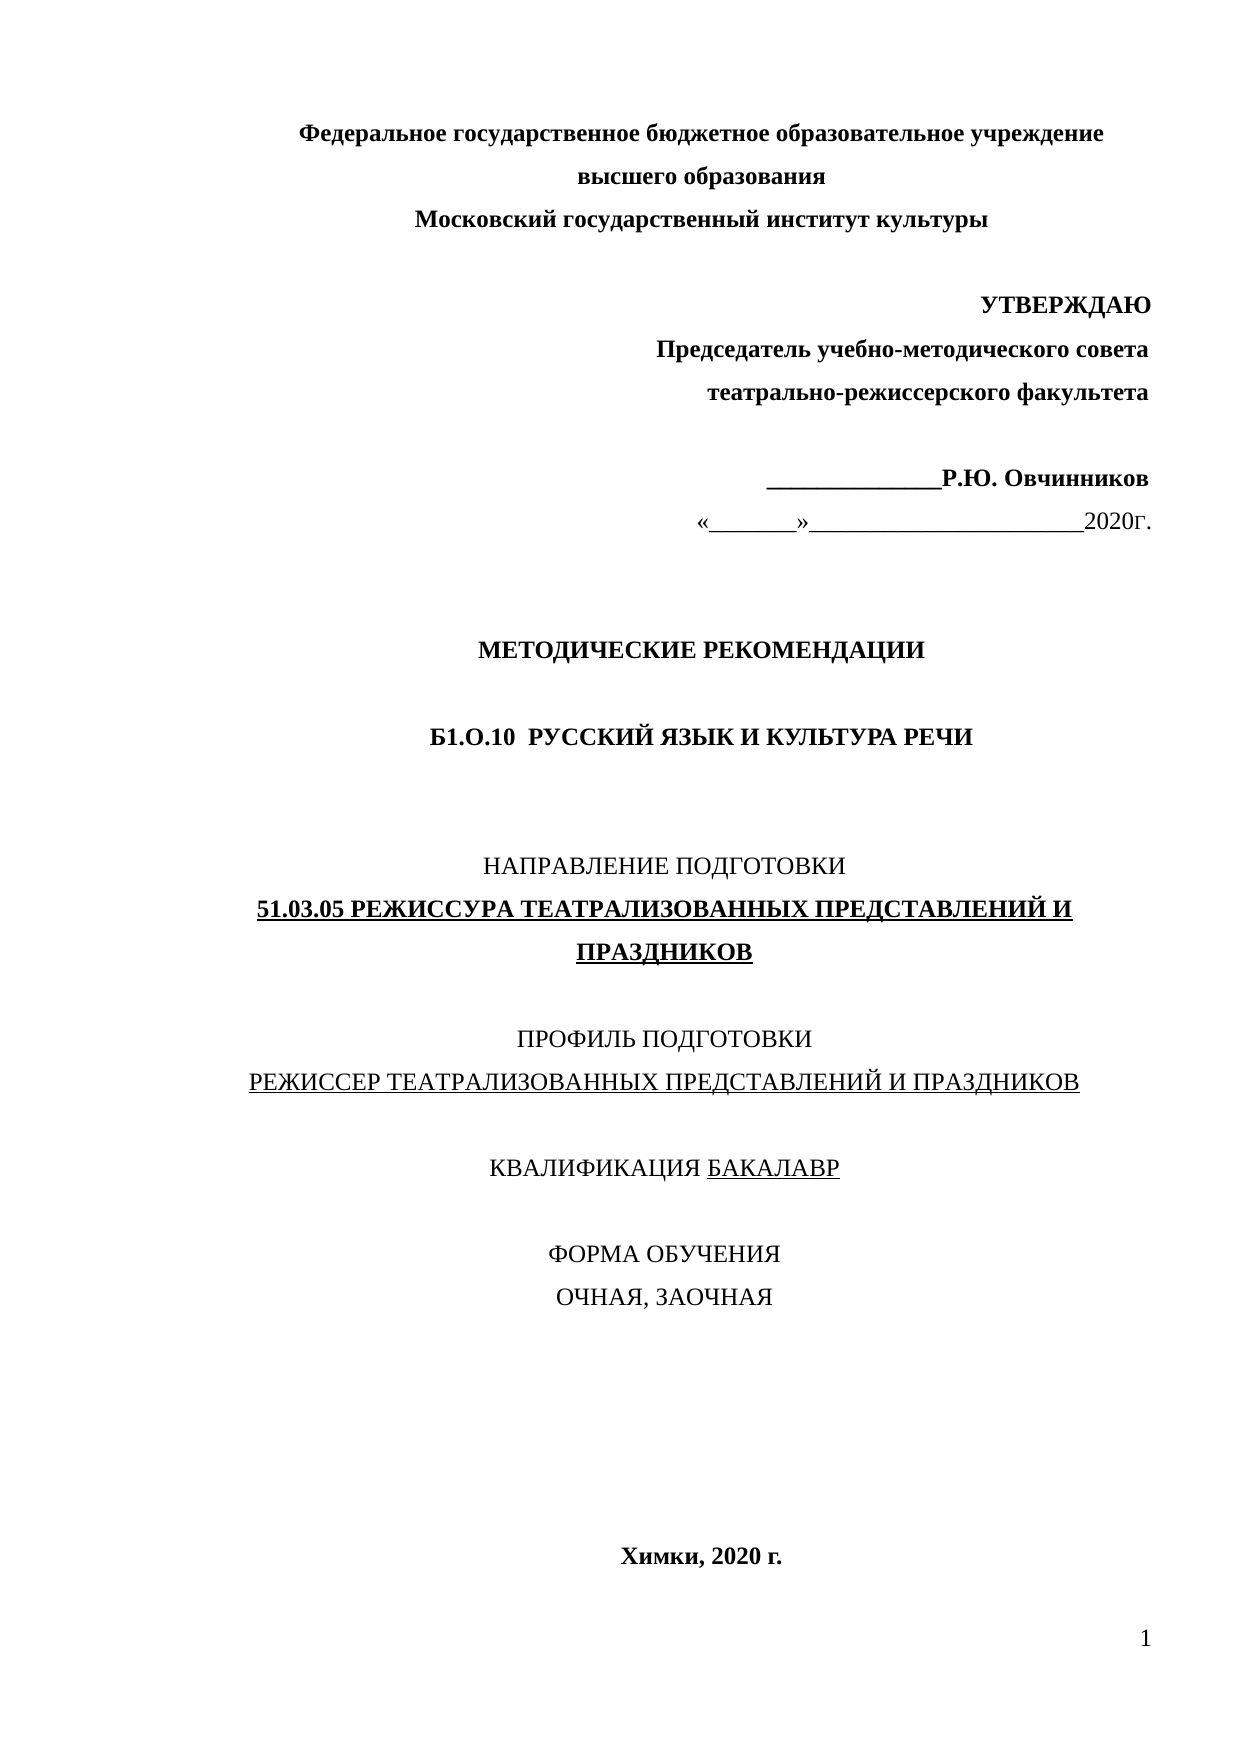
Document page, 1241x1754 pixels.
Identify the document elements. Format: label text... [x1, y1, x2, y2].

text «_______»______________________2020г. [251, 506, 1152, 535]
text Химки, 2020 г. [251, 1541, 1152, 1570]
text ПРОФИЛЬ ПОДГОТОВКИ [177, 1024, 1152, 1052]
text Председатель учебно-методического совета [177, 334, 1149, 362]
text РЕЖИССЕР ТЕАТРАЛИЗОВАННЫХ ПРЕДСТАВЛЕНИЙ И ПРАЗДНИКОВ [177, 1067, 1152, 1096]
text Федеральное государственное бюджетное образовательное учреждение [251, 118, 1152, 147]
text ФОРМА ОБУЧЕНИЯ [177, 1239, 1152, 1268]
text театрально-режиссерского факультета [177, 377, 1149, 406]
text ______________Р.Ю. Овчинников [177, 463, 1149, 492]
text высшего образования [251, 161, 1152, 190]
text ОЧНАЯ, ЗАОЧНАЯ [177, 1282, 1152, 1311]
text УТВЕРЖДАЮ [177, 291, 1152, 319]
text НАПРАВЛЕНИЕ ПОДГОТОВКИ [177, 851, 1152, 880]
text 51.03.05 РЕЖИССУРА ТЕАТРАЛИЗОВАННЫХ ПРЕДСТАВЛЕНИЙ И ПРАЗДНИКОВ [177, 894, 1152, 966]
text КВАЛИФИКАЦИЯ БАКАЛАВР [177, 1153, 1152, 1182]
text Б1.О.10 РУССКИЙ ЯЗЫК И КУЛЬТУРА РЕЧИ [251, 722, 1152, 751]
text МЕТОДИЧЕСКИЕ РЕКОМЕНДАЦИИ [251, 636, 1152, 707]
text Московский государственный институт культуры [251, 204, 1152, 233]
